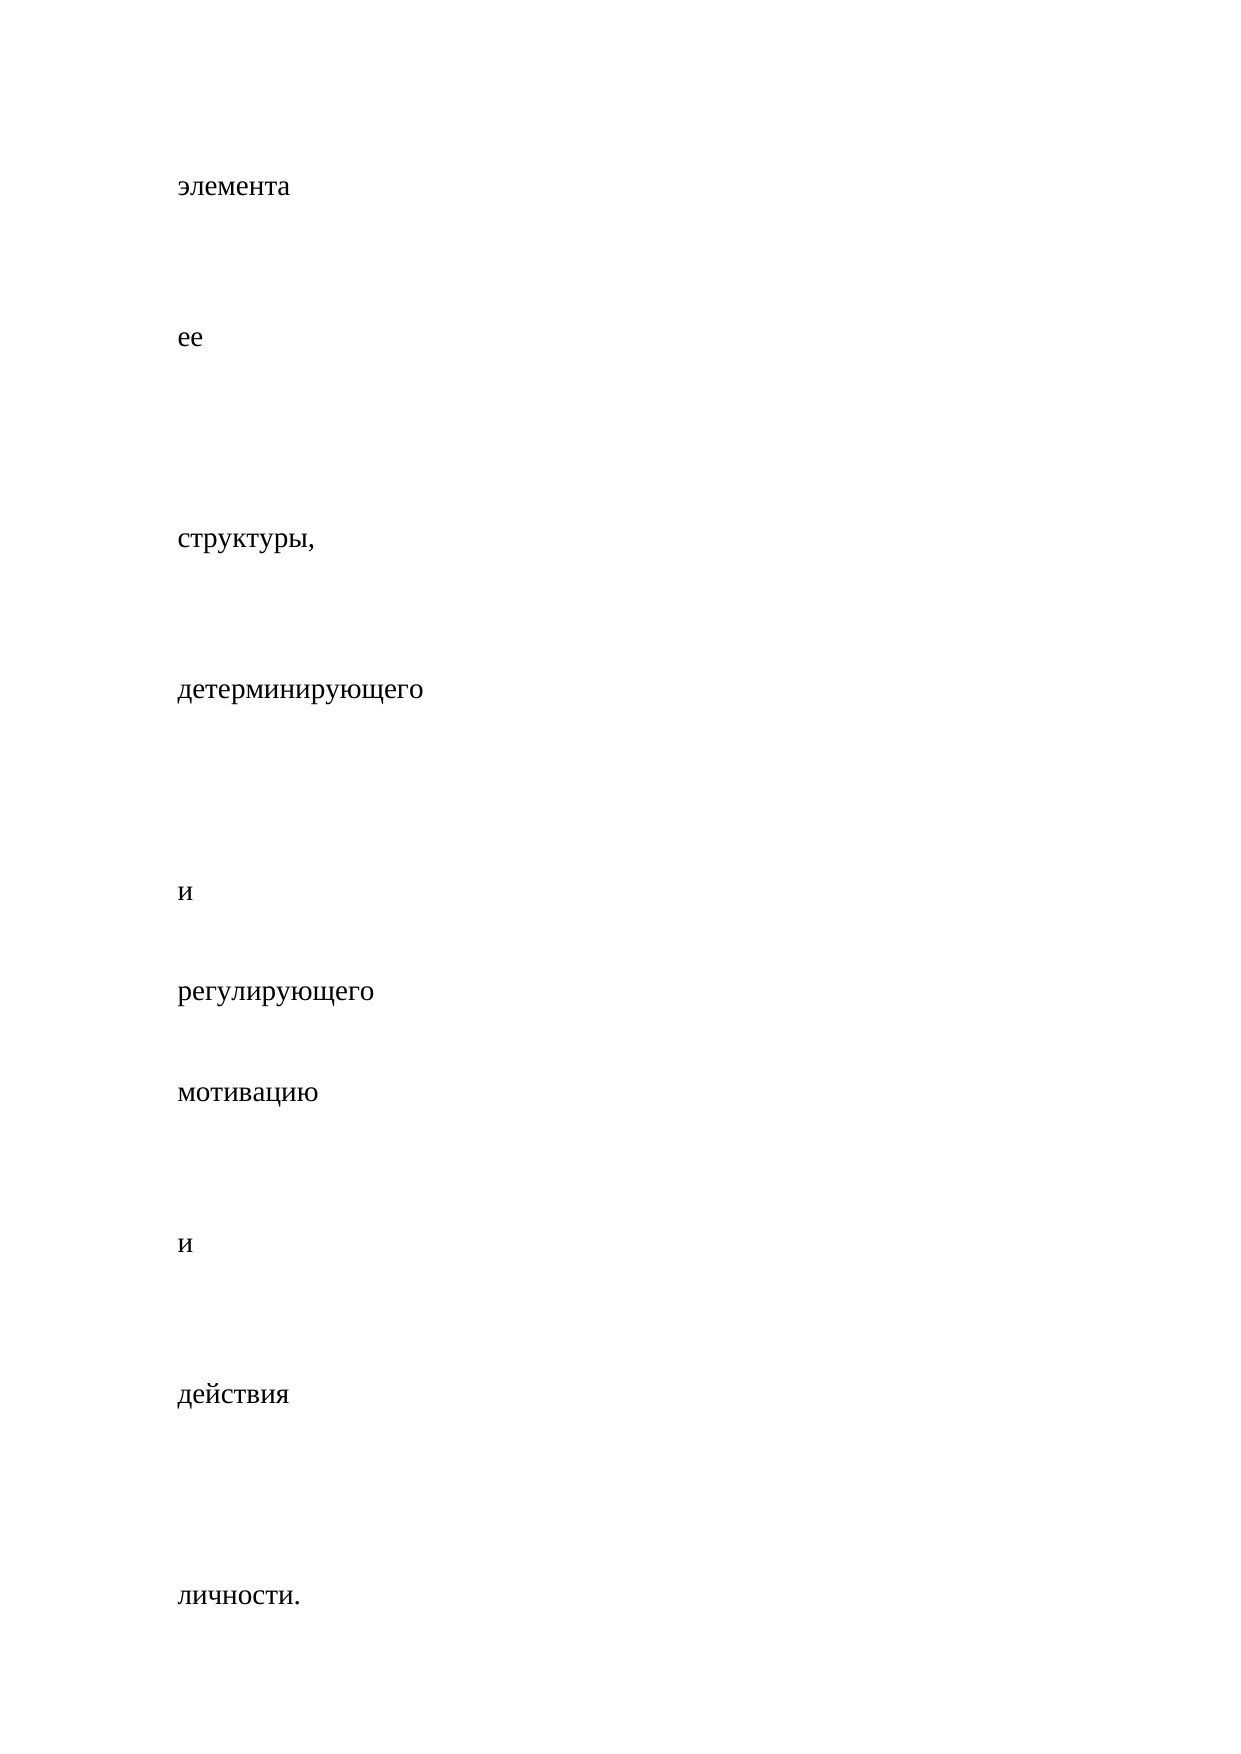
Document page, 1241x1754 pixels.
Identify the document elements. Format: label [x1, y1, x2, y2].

text [177, 118, 1152, 1611]
